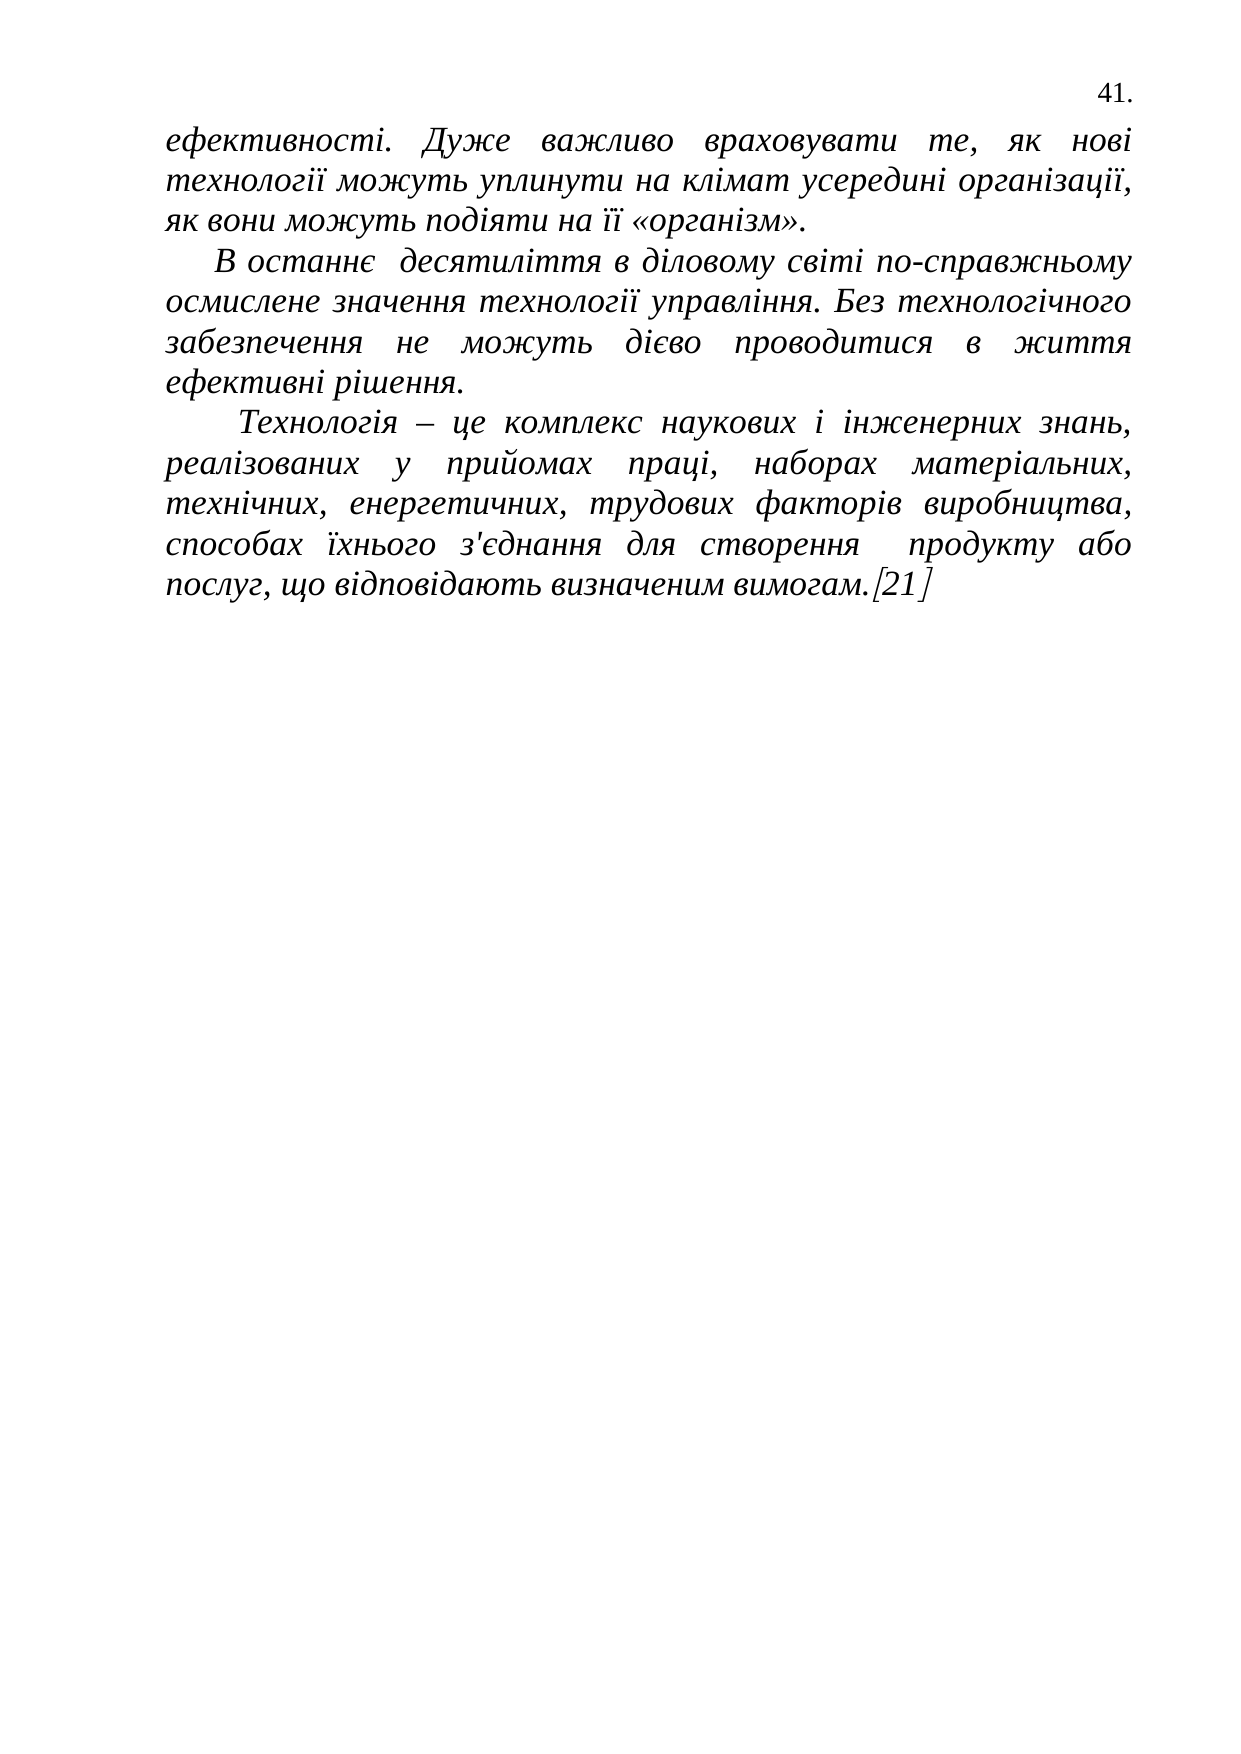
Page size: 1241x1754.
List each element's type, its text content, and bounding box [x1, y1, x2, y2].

text Технологія – це комплекс наукових і інженерних знань, реалізованих у прийомах праці, наборах матеріальних, технічних, енергетичних, трудових факторів виробництва, способах їхнього з'єднання для створення продукту або послуг, що відповідають визначеним вимогам.21 [165, 401, 1134, 603]
text В останнє десятиліття в діловому світі по-справжньому осмислене значення технології управління. Без технологічного забезпечення не можуть дієво проводитися в життя ефективні рішення. [165, 239, 1134, 401]
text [165, 118, 1134, 239]
